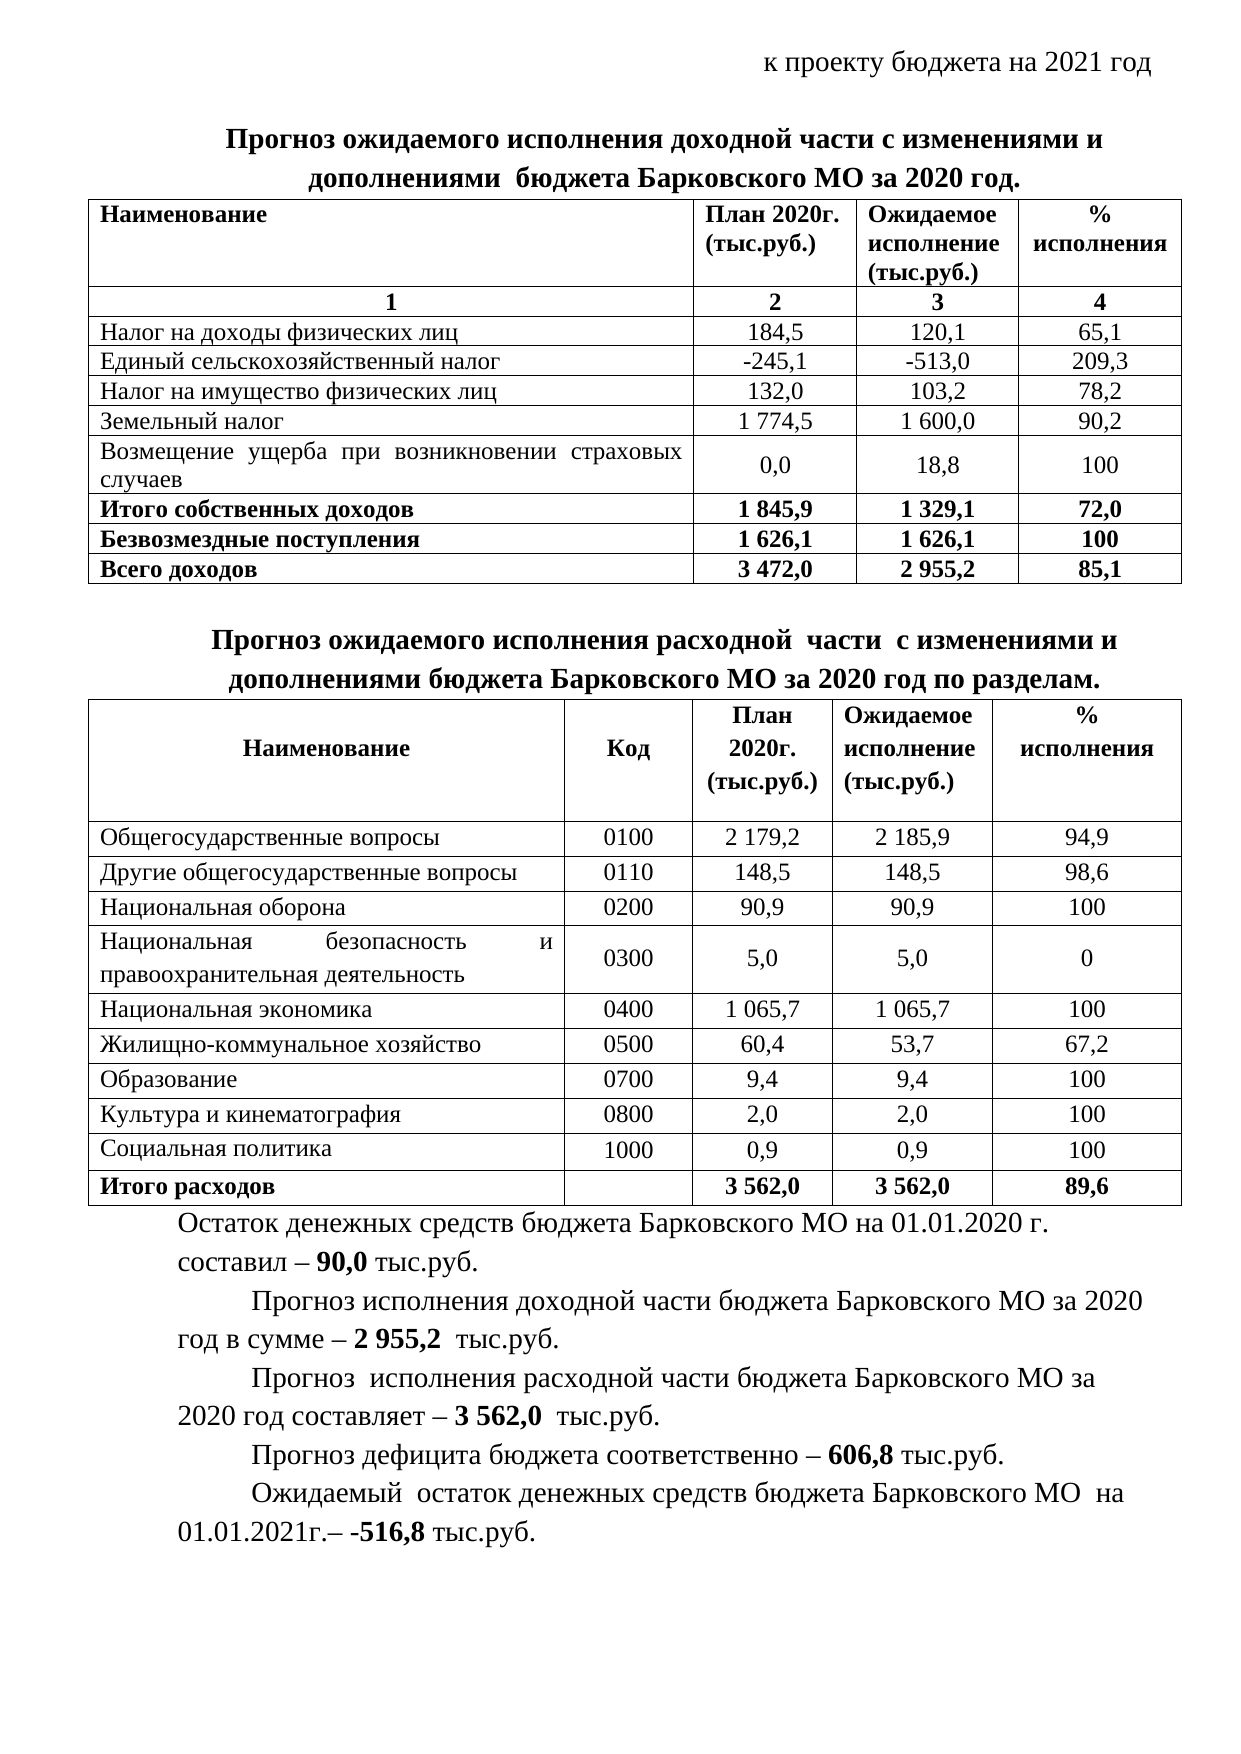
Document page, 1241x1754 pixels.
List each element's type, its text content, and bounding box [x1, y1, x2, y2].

table_cell 0100 [565, 822, 692, 856]
table_cell 3 [857, 287, 1018, 316]
table_cell 4 [1019, 287, 1181, 316]
text Прогноз исполнения доходной части бюджета Барковского МО за 2020 год в сумме – 2 955,2 тыс.руб. [177, 1283, 1152, 1355]
table_cell 2 [694, 287, 856, 316]
table_cell Земельный налог [89, 406, 693, 435]
text Остаток денежных средств бюджета Барковского МО на 01.01.2020 г. составил – 90,0 тыс.руб. [177, 1206, 1152, 1278]
table_cell 148,5 [693, 857, 832, 891]
table_cell Итого расходов [89, 1171, 564, 1204]
table_cell 0300 [565, 926, 692, 993]
table_header Ожидаемое исполнение (тыс.руб.) [833, 700, 992, 821]
table_cell 0200 [565, 892, 692, 925]
table_cell 3 562,0 [693, 1171, 832, 1204]
table_cell 100 [1019, 524, 1181, 553]
table_cell 100 [1019, 436, 1181, 493]
table_cell Безвозмездные поступления [89, 524, 693, 553]
table_cell 132,0 [694, 376, 856, 405]
table_cell [565, 1171, 692, 1204]
table_cell Жилищно-коммунальное хозяйство [89, 1029, 564, 1063]
table_cell 2,0 [833, 1099, 992, 1132]
table_cell 94,9 [993, 822, 1181, 856]
table_cell 53,7 [833, 1029, 992, 1063]
table_cell 1000 [565, 1134, 692, 1170]
table_cell 5,0 [833, 926, 992, 993]
table_cell 2,0 [693, 1099, 832, 1132]
text Прогноз исполнения расходной части бюджета Барковского МО за 2020 год составляет – 3 562,0 тыс.руб. [177, 1360, 1152, 1432]
table_cell 1 065,7 [693, 994, 832, 1028]
table_cell 103,2 [857, 376, 1018, 405]
table_cell 90,9 [693, 892, 832, 925]
table_cell 2 955,2 [857, 554, 1018, 583]
table_header Ожидаемое исполнение (тыс.руб.) [857, 200, 1018, 286]
table_header Наименование [89, 200, 693, 286]
table_cell 1 600,0 [857, 406, 1018, 435]
table_cell Другие общегосударственные вопросы [89, 857, 564, 891]
table_cell 1 845,9 [694, 494, 856, 523]
table_header План 2020г. (тыс.руб.) [693, 700, 832, 821]
table_cell 0700 [565, 1064, 692, 1098]
table_cell 3 562,0 [833, 1171, 992, 1204]
text Ожидаемый остаток денежных средств бюджета Барковского МО на 01.01.2021г.– -516,8 тыс.руб. [177, 1475, 1152, 1547]
table_cell 1 [89, 287, 693, 316]
table_cell 1 626,1 [694, 524, 856, 553]
table_cell 0,9 [833, 1134, 992, 1170]
table_header План 2020г. (тыс.руб.) [694, 200, 856, 286]
table_cell 78,2 [1019, 376, 1181, 405]
table_cell 209,3 [1019, 346, 1181, 375]
table_cell 0800 [565, 1099, 692, 1132]
table_cell 100 [993, 1134, 1181, 1170]
table_cell 98,6 [993, 857, 1181, 891]
table_cell 1 774,5 [694, 406, 856, 435]
table_cell 67,2 [993, 1029, 1181, 1063]
table_cell 1 065,7 [833, 994, 992, 1028]
table_cell 0,9 [693, 1134, 832, 1170]
table_cell 2 185,9 [833, 822, 992, 856]
table_cell Налог на доходы физических лиц [89, 317, 693, 345]
table_cell 184,5 [694, 317, 856, 345]
table_cell Итого собственных доходов [89, 494, 693, 523]
table_cell 100 [993, 1064, 1181, 1098]
text Прогноз ожидаемого исполнения доходной части с изменениями и дополнениями бюджета Барковского МО за 2020 год. [177, 121, 1152, 193]
table_cell Всего доходов [89, 554, 693, 583]
table_cell 1 626,1 [857, 524, 1018, 553]
table_cell Социальная политика [89, 1134, 564, 1170]
table_cell 120,1 [857, 317, 1018, 345]
table_cell 5,0 [693, 926, 832, 993]
table_cell 148,5 [833, 857, 992, 891]
table_cell 72,0 [1019, 494, 1181, 523]
table_cell 0110 [565, 857, 692, 891]
table_cell Национальная безопасность и правоохранительная деятельность [89, 926, 564, 993]
table_cell 3 472,0 [694, 554, 856, 583]
table_header % исполнения [1019, 200, 1181, 286]
table_cell 0,0 [694, 436, 856, 493]
table_cell Культура и кинематография [89, 1099, 564, 1132]
table_cell 0400 [565, 994, 692, 1028]
table_cell 100 [993, 994, 1181, 1028]
table_header Наименование [89, 700, 564, 821]
table_cell 100 [993, 892, 1181, 925]
text к проекту бюджета на 2021 год [177, 44, 1152, 78]
table_cell 0 [993, 926, 1181, 993]
table_cell 85,1 [1019, 554, 1181, 583]
table_header Код [565, 700, 692, 821]
table_cell 90,9 [833, 892, 992, 925]
table_cell 1 329,1 [857, 494, 1018, 523]
text Прогноз дефицита бюджета соответственно – 606,8 тыс.руб. [177, 1437, 1152, 1470]
table_cell Образование [89, 1064, 564, 1098]
table_cell 90,2 [1019, 406, 1181, 435]
table_cell Общегосударственные вопросы [89, 822, 564, 856]
table_cell 2 179,2 [693, 822, 832, 856]
table_cell 9,4 [833, 1064, 992, 1098]
table_cell 60,4 [693, 1029, 832, 1063]
table_cell -245,1 [694, 346, 856, 375]
table_cell Налог на имущество физических лиц [89, 376, 693, 405]
table_cell Национальная оборона [89, 892, 564, 925]
table_cell 89,6 [993, 1171, 1181, 1204]
table_cell 65,1 [1019, 317, 1181, 345]
table_cell Единый сельскохозяйственный налог [89, 346, 693, 375]
text Прогноз ожидаемого исполнения расходной части с изменениями и дополнениями бюджета Барковского МО за 2020 год по разделам. [177, 622, 1152, 694]
table_cell 0500 [565, 1029, 692, 1063]
table_cell Возмещение ущерба при возникновении страховых случаев [89, 436, 693, 493]
table_cell 18,8 [857, 436, 1018, 493]
table_cell 100 [993, 1099, 1181, 1132]
table_header % исполнения [993, 700, 1181, 821]
table_cell -513,0 [857, 346, 1018, 375]
table_cell Национальная экономика [89, 994, 564, 1028]
table_cell 9,4 [693, 1064, 832, 1098]
